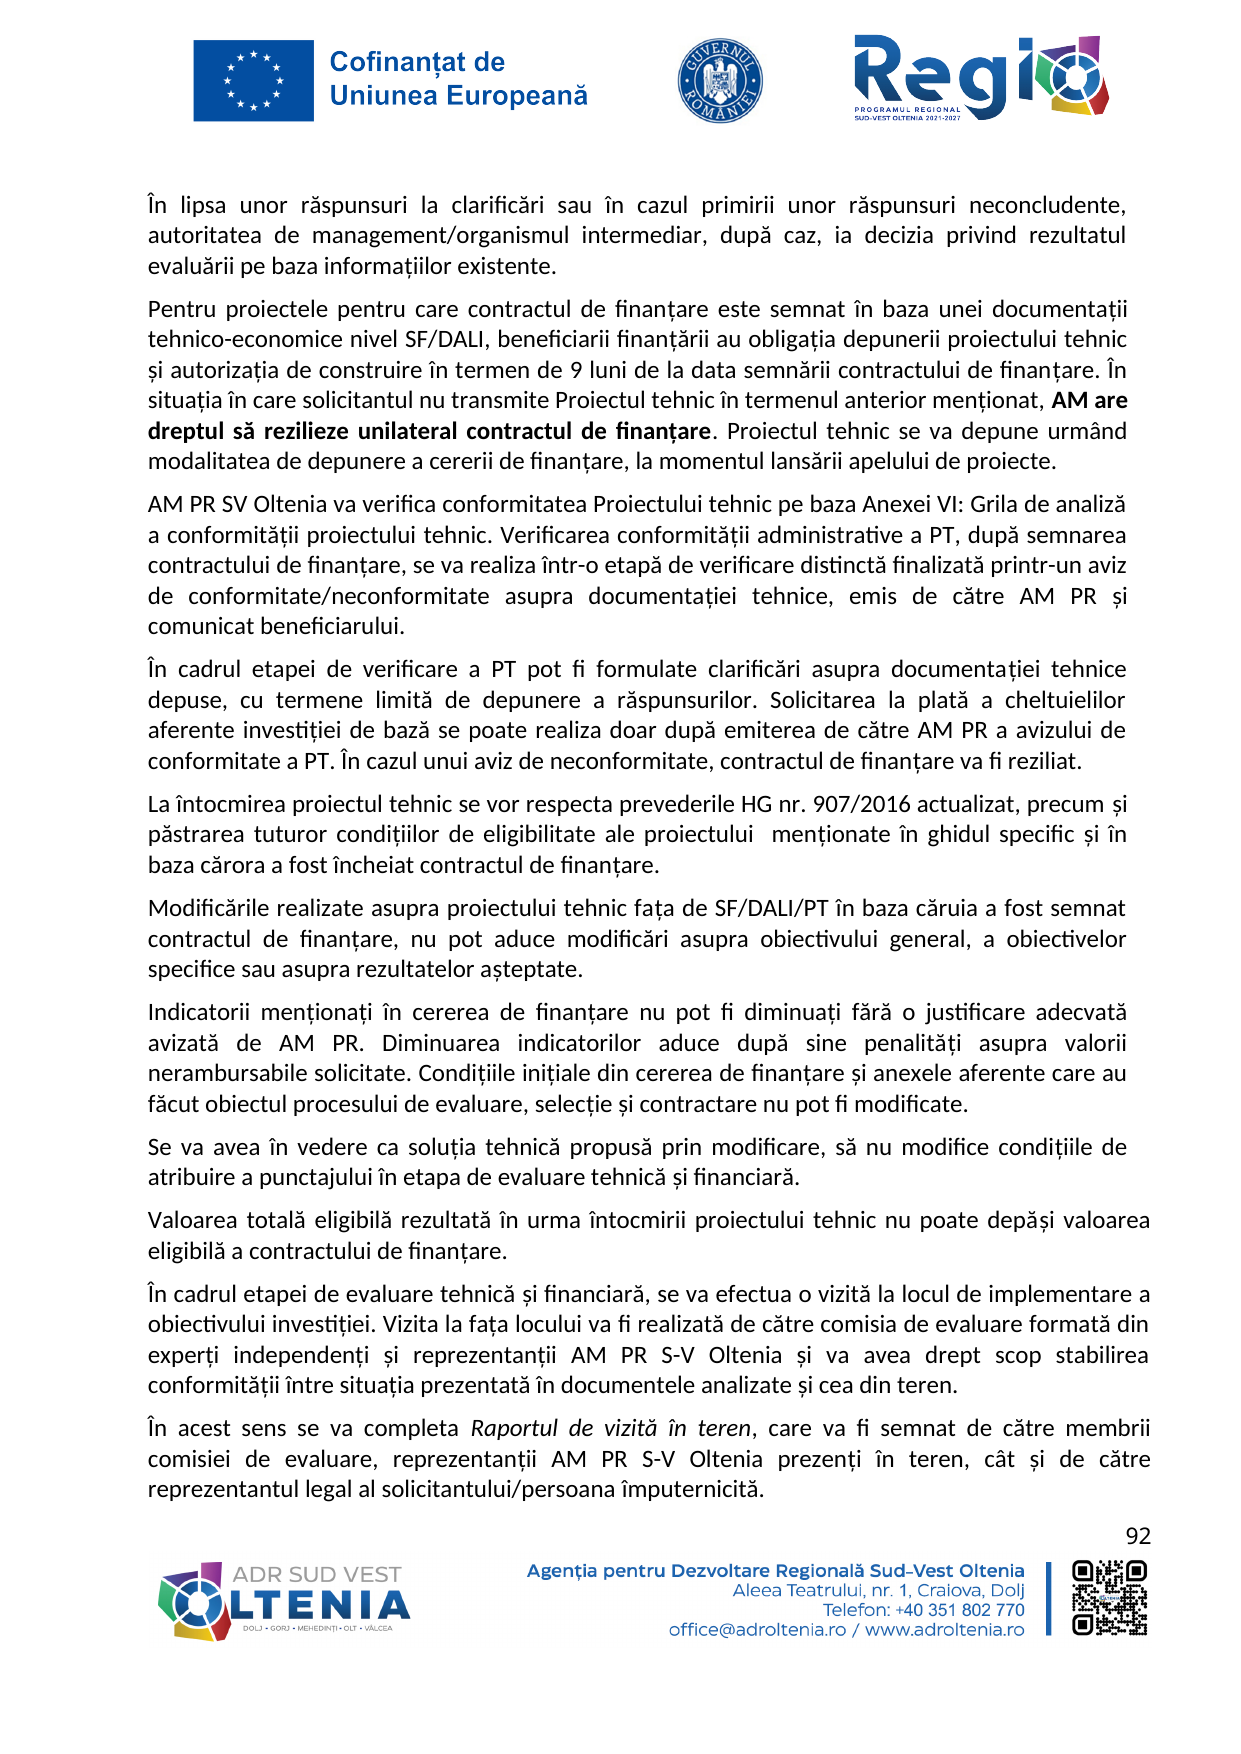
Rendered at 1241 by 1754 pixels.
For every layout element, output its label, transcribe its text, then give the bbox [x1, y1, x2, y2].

text În cadrul etapei de evaluare tehnică și financiară, se va efectua o vizită la locul de implementare a obiectivului investiţiei. Vizita la faţa locului va fi realizată de către comisia de evaluare formată din experţi independenţi şi reprezentanţii AM PR S-V Oltenia şi va avea drept scop stabilirea conformității între situaţia prezentată în documentele analizate şi cea din teren. [148, 1278, 1151, 1400]
picture [188, 35, 590, 125]
text Valoarea totală eligibilă rezultată în urma întocmirii proiectului tehnic nu poate depăși valoarea eligibilă a contractului de finanțare. [148, 1204, 1151, 1265]
text Pentru proiectele pentru care contractul de finanțare este semnat în baza unei documentații tehnico-economice nivel SF/DALI, beneficiarii finanțării au obligația depunerii proiectului tehnic și autorizația de construire în termen de 9 luni de la data semnării contractului de finanțare. În situaţia în care solicitantul nu transmite Proiectul tehnic în termenul anterior menţionat, AM are dreptul să rezilieze unilateral contractul de finanțare. Proiectul tehnic se va depune urmând modalitatea de depunere a cererii de finanțare, la momentul lansării apelului de proiecte. [148, 293, 1128, 476]
text În acest sens se va completa Raportul de vizită în teren, care va fi semnat de către membrii comisiei de evaluare, reprezentanții AM PR S-V Oltenia prezenți în teren, cât și de către reprezentantul legal al solicitantului/persoana împuternicită. [148, 1412, 1151, 1504]
text În cadrul etapei de verificare a PT pot fi formulate clarificări asupra documentației tehnice depuse, cu termene limită de depunere a răspunsurilor. Solicitarea la plată a cheltuielilor aferente investiției de bază se poate realiza doar după emiterea de către AM PR a avizului de conformitate a PT. În cazul unui aviz de neconformitate, contractul de finanțare va fi reziliat. [148, 653, 1128, 776]
text În lipsa unor răspunsuri la clarificări sau în cazul primirii unor răspunsuri neconcludente, autoritatea de management/organismul intermediar, după caz, ia decizia privind rezultatul evaluării pe baza informațiilor existente. [148, 189, 1128, 280]
picture [148, 1551, 1152, 1648]
text Modificările realizate asupra proiectului tehnic fața de SF/DALI/PT în baza căruia a fost semnat contractul de finanțare, nu pot aduce modificări asupra obiectivului general, a obiectivelor specifice sau asupra rezultatelor așteptate. [148, 892, 1128, 984]
picture [674, 36, 768, 126]
picture [852, 34, 1111, 123]
text La întocmirea proiectul tehnic se vor respecta prevederile HG nr. 907/2016 actualizat, precum și păstrarea tuturor condițiilor de eligibilitate ale proiectului menționate în ghidul specific și în baza cărora a fost încheiat contractul de finanțare. [148, 788, 1128, 880]
text Se va avea în vedere ca soluția tehnică propusă prin modificare, să nu modifice condițiile de atribuire a punctajului în etapa de evaluare tehnică și financiară. [148, 1131, 1128, 1192]
text AM PR SV Oltenia va verifica conformitatea Proiectului tehnic pe baza Anexei VI: Grila de analiză a conformității proiectului tehnic. Verificarea conformității administrative a PT, după semnarea contractului de finanțare, se va realiza într-o etapă de verificare distinctă finalizată printr-un aviz de conformitate/neconformitate asupra documentației tehnice, emis de către AM PR și comunicat beneficiarului. [148, 488, 1128, 641]
text Indicatorii menționați în cererea de finanțare nu pot fi diminuați fără o justificare adecvată avizată de AM PR. Diminuarea indicatorilor aduce după sine penalități asupra valorii nerambursabile solicitate. Condițiile inițiale din cererea de finanțare și anexele aferente care au făcut obiectul procesului de evaluare, selecție și contractare nu pot fi modificate. [148, 996, 1128, 1118]
